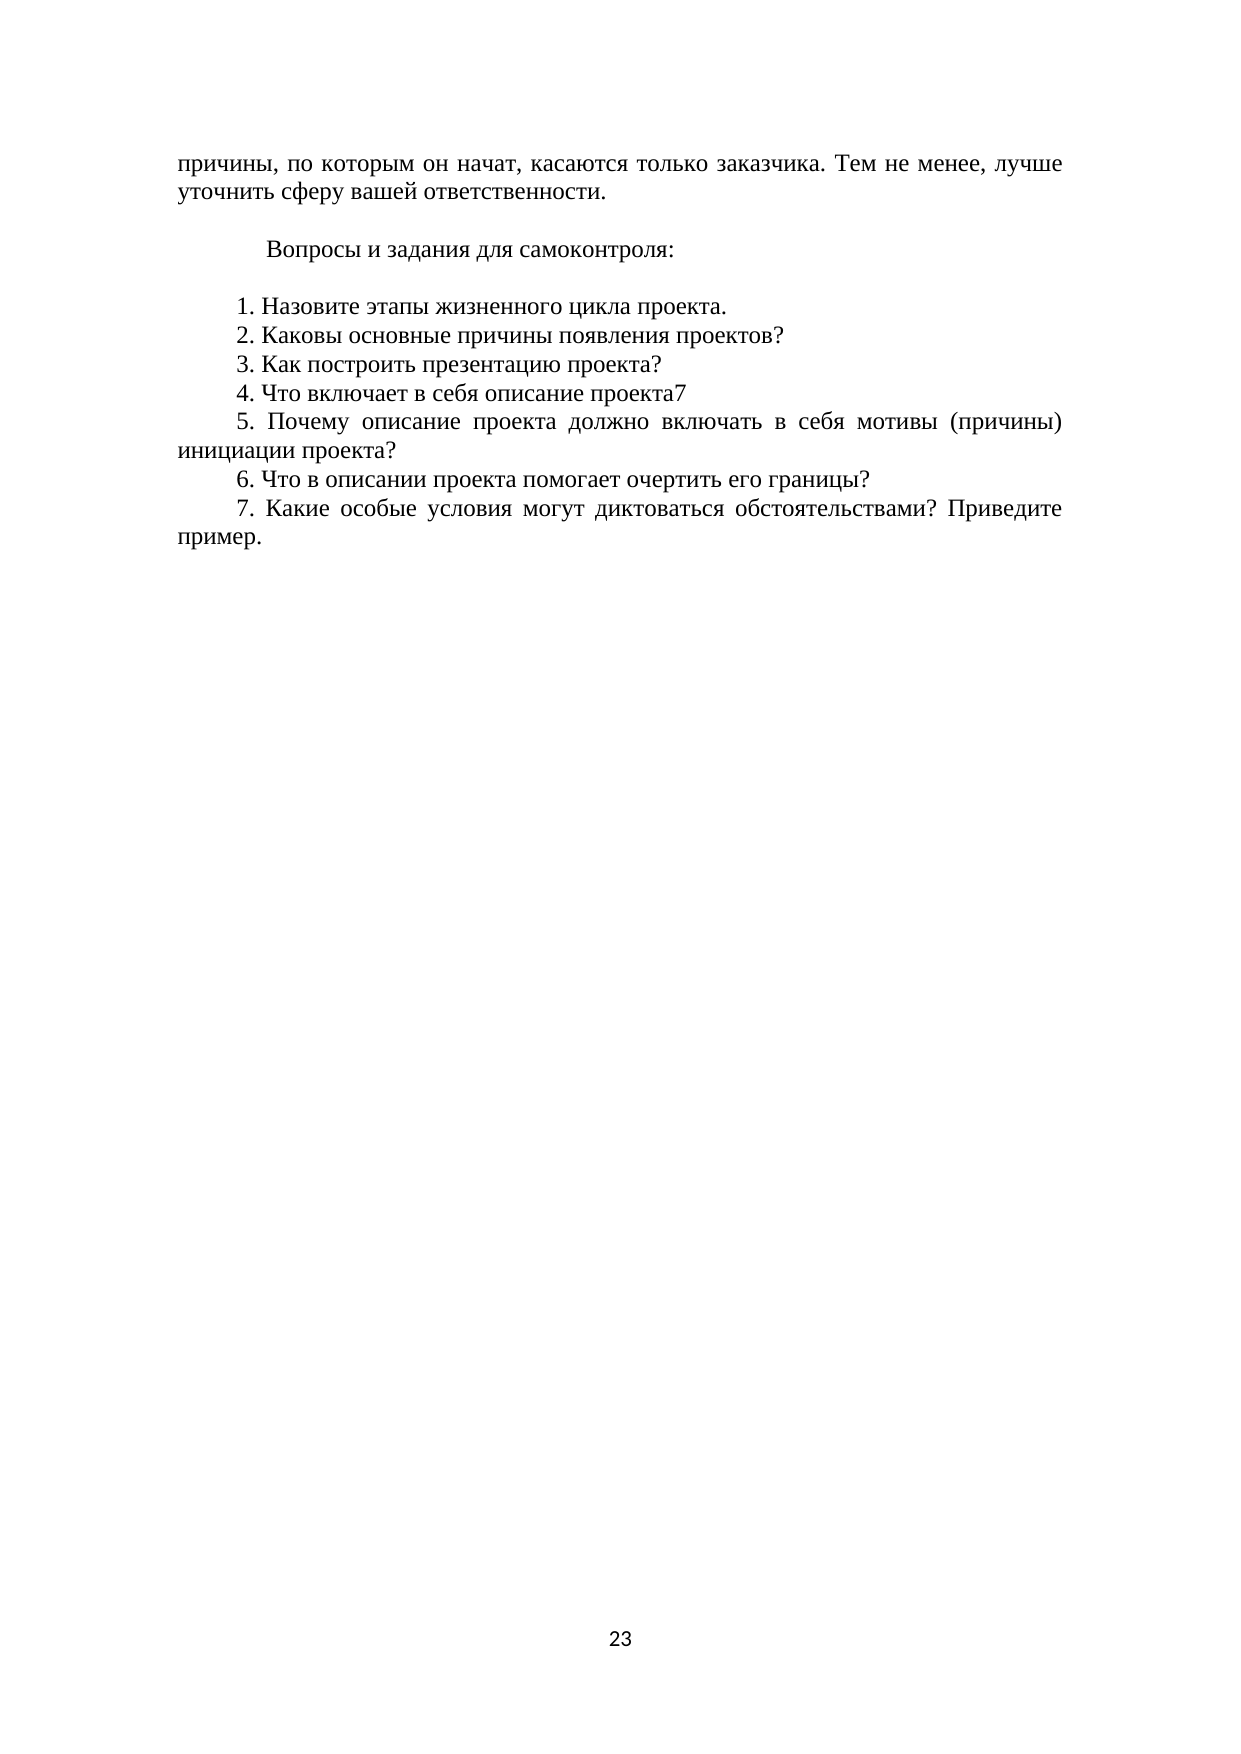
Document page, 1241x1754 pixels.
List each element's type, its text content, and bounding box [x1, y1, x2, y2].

text 4. Что включает в себя описание проекта7 [177, 378, 1063, 406]
text 1. Назовите этапы жизненного цикла проекта. [177, 291, 1063, 320]
text 7. Какие особые условия могут диктоваться обстоятельствами? Приведите пример. [177, 493, 1063, 550]
text Вопросы и задания для самоконтроля: [177, 234, 1063, 263]
text 2. Каковы основные причины появления проектов? [177, 320, 1063, 349]
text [177, 148, 1063, 205]
text 6. Что в описании проекта помогает очертить его границы? [177, 464, 1063, 493]
text 5. Почему описание проекта должно включать в себя мотивы (причины) инициации проекта? [177, 406, 1063, 464]
text 3. Как построить презентацию проекта? [177, 349, 1063, 378]
